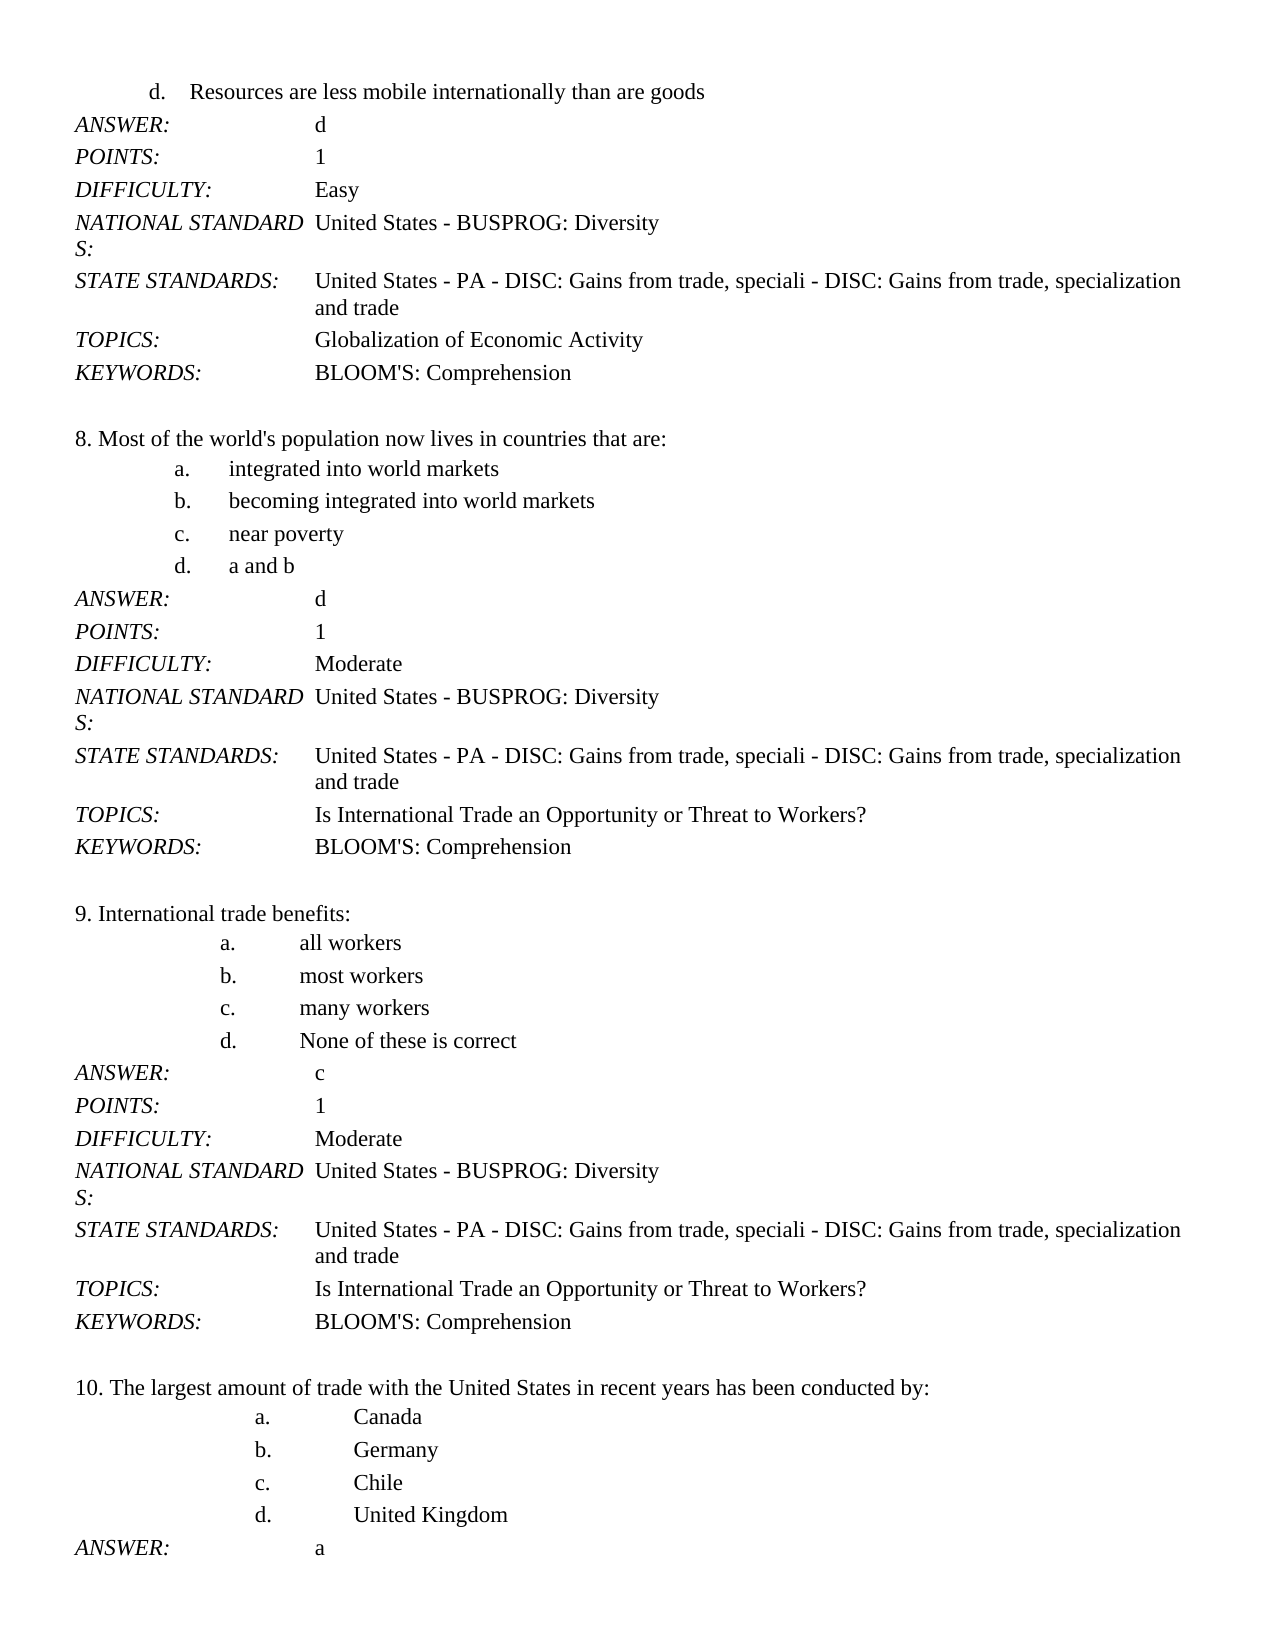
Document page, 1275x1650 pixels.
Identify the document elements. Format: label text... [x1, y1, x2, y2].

table_header 9. International trade benefits: [75, 926, 1200, 1337]
table_header 8. Most of the world's population now lives in countries that are: [75, 452, 1200, 863]
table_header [75, 1400, 1200, 1563]
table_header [75, 75, 1200, 389]
